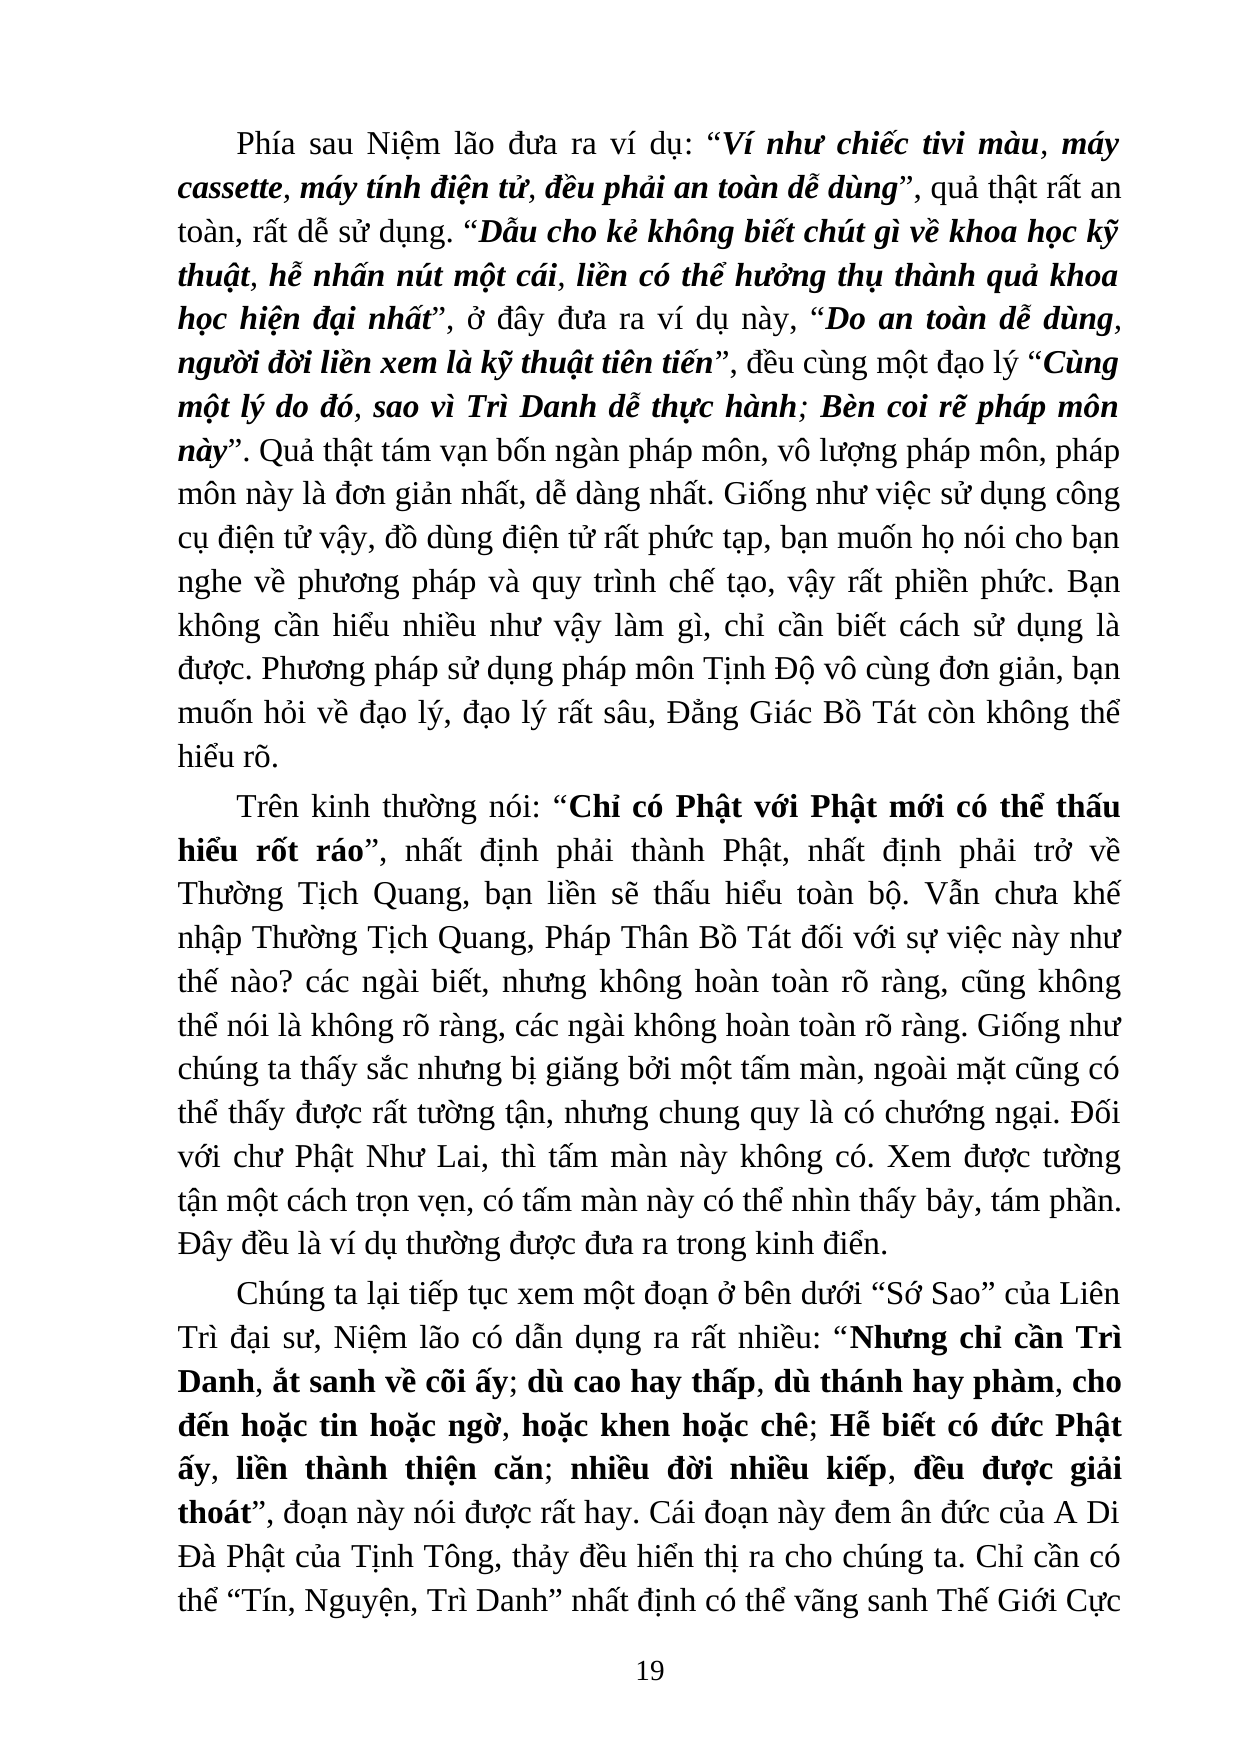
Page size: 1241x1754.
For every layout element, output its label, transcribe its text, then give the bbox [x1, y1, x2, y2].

text Phía sau Niệm lão đưa ra ví dụ: “Ví như chiếc tivi màu, máy cassette, máy tính điện tử, đều phải an toàn dễ dùng”, quả thật rất an toàn, rất dễ sử dụng. “Dẫu cho kẻ không biết chút gì về khoa học kỹ thuật, hễ nhấn nút một cái, liền có thể hưởng thụ thành quả khoa học hiện đại nhất”, ở đây đưa ra ví dụ này, “Do an toàn dễ dùng, người đời liền xem là kỹ thuật tiên tiến”, đều cùng một đạo lý “Cùng một lý do đó, sao vì Trì Danh dễ thực hành; Bèn coi rẽ pháp môn này”. Quả thật tám vạn bốn ngàn pháp môn, vô lượng pháp môn, pháp môn này là đơn giản nhất, dễ dàng nhất. Giống như việc sử dụng công cụ điện tử vậy, đồ dùng điện tử rất phức tạp, bạn muốn họ nói cho bạn nghe về phương pháp và quy trình chế tạo, vậy rất phiền phức. Bạn không cần hiểu nhiều như vậy làm gì, chỉ cần biết cách sử dụng là được. Phương pháp sử dụng pháp môn Tịnh Độ vô cùng đơn giản, bạn muốn hỏi về đạo lý, đạo lý rất sâu, Đẳng Giác Bồ Tát còn không thể hiểu rõ. [177, 118, 1122, 774]
text Trên kinh thường nói: “Chỉ có Phật với Phật mới có thể thấu hiểu rốt ráo”, nhất định phải thành Phật, nhất định phải trở về Thường Tịch Quang, bạn liền sẽ thấu hiểu toàn bộ. Vẫn chưa khế nhập Thường Tịch Quang, Pháp Thân Bồ Tát đối với sự việc này như thế nào? các ngài biết, nhưng không hoàn toàn rõ ràng, cũng không thể nói là không rõ ràng, các ngài không hoàn toàn rõ ràng. Giống như chúng ta thấy sắc nhưng bị giăng bởi một tấm màn, ngoài mặt cũng có thể thấy được rất tường tận, nhưng chung quy là có chướng ngại. Đối với chư Phật Như Lai, thì tấm màn này không có. Xem được tường tận một cách trọn vẹn, có tấm màn này có thể nhìn thấy bảy, tám phần. Đây đều là ví dụ thường được đưa ra trong kinh điển. [177, 781, 1122, 1262]
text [177, 1268, 1122, 1618]
